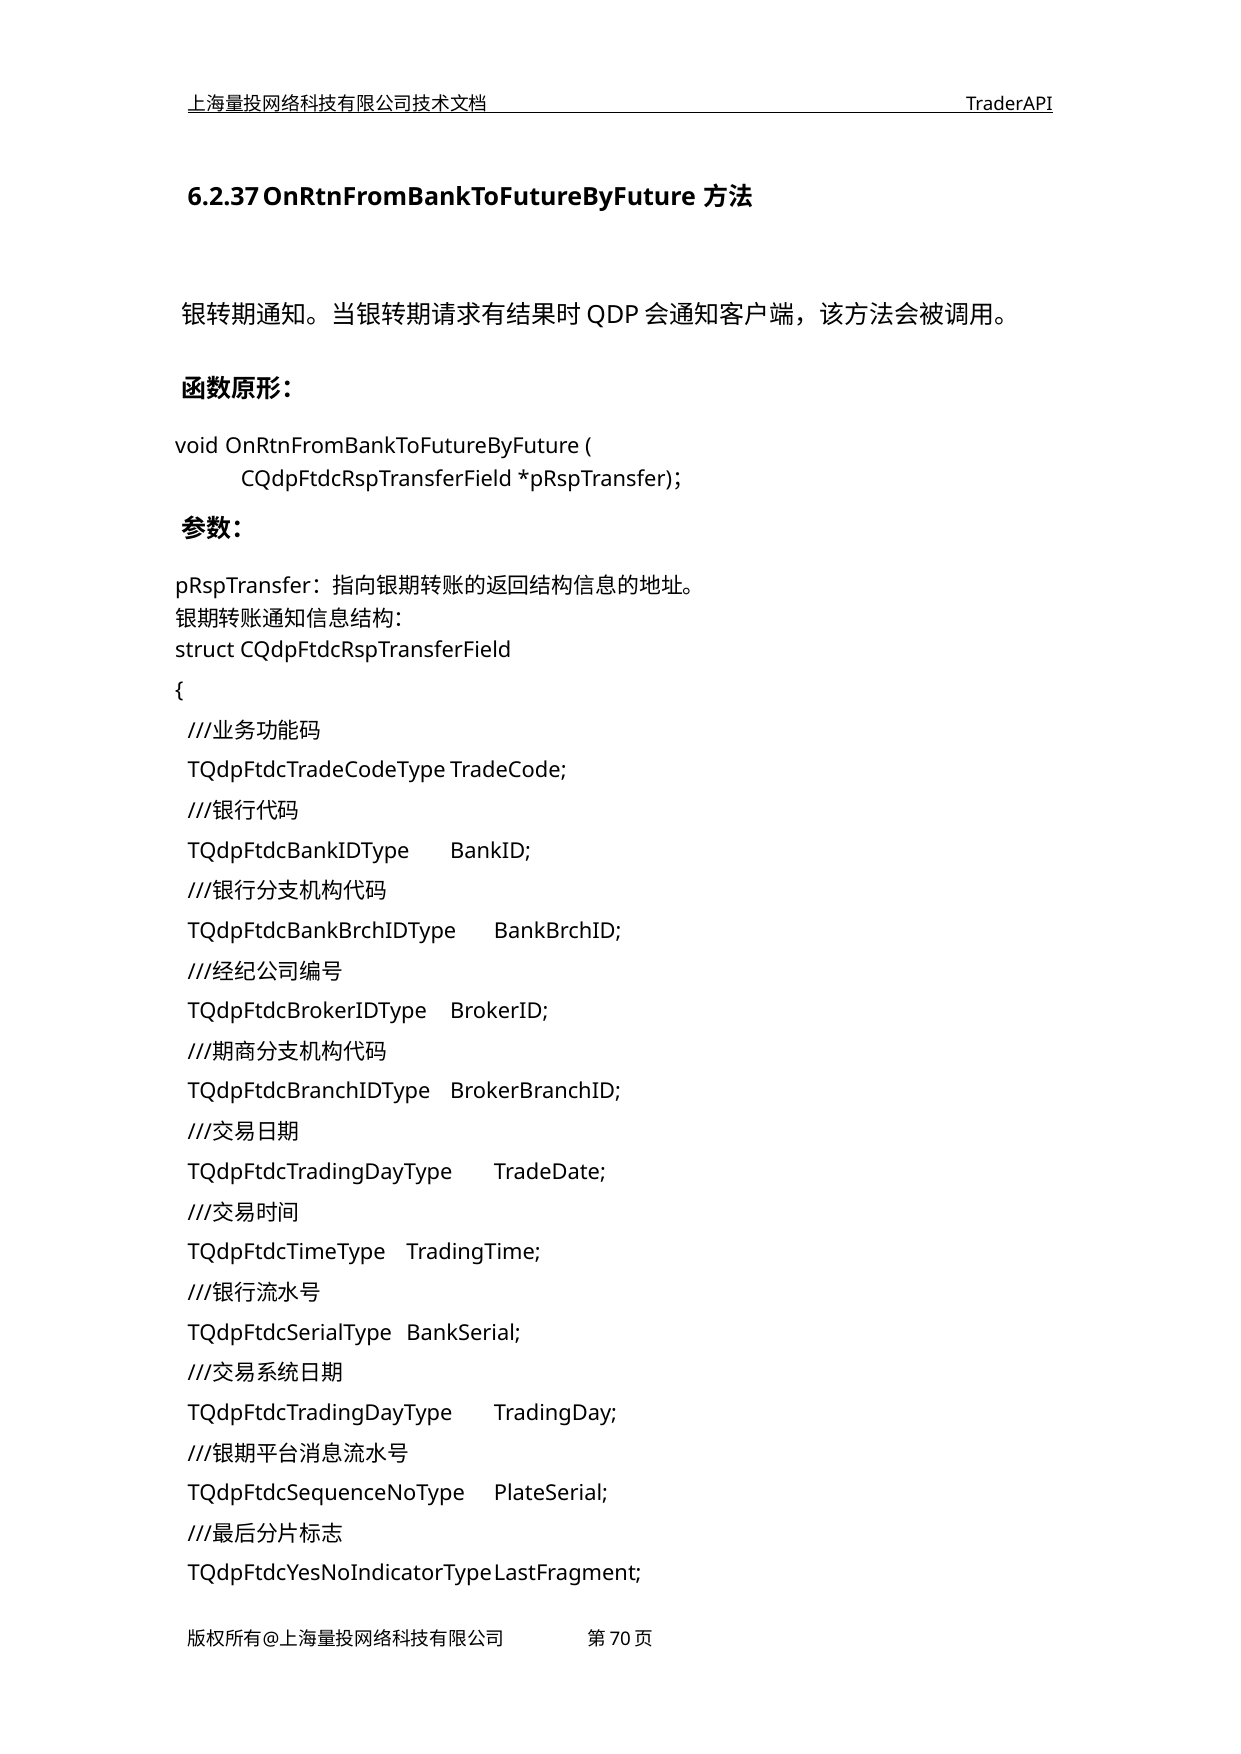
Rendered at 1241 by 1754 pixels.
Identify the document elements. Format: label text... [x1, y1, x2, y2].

text TQdpFtdcYesNoIndicatorType LastFragment; [131, 1556, 1087, 1588]
text ///最后分片标志 [131, 1516, 1087, 1548]
text ///银行分支机构代码 [131, 873, 1087, 906]
text TQdpFtdcBrokerIDType BrokerID; [131, 994, 1087, 1026]
text ///银行代码 [131, 793, 1087, 825]
text TQdpFtdcBranchIDType BrokerBranchID; [131, 1074, 1087, 1107]
text 银转期通知。当银转期请求有结果时QDP会通知客户端，该方法会被调用。 [131, 281, 1087, 346]
text ///经纪公司编号 [131, 953, 1087, 986]
text ///交易时间 [131, 1194, 1087, 1227]
text ///银期平台消息流水号 [131, 1435, 1087, 1468]
text 函数原形： [131, 354, 1087, 419]
text struct CQdpFtdcRspTransferField [131, 633, 1087, 665]
text pRspTransfer：指向银期转账的返回结构信息的地址。 [131, 568, 1087, 600]
text void OnRtnFromBankToFutureByFuture ( [131, 429, 1087, 461]
text TQdpFtdcTradingDayType TradingDay; [131, 1395, 1087, 1428]
text TQdpFtdcTradeCodeType TradeCode; [131, 753, 1087, 785]
text ///交易日期 [131, 1114, 1087, 1147]
text ///交易系统日期 [131, 1355, 1087, 1387]
text TQdpFtdcSequenceNoType PlateSerial; [131, 1476, 1087, 1508]
text 参数： [131, 494, 1087, 559]
text CQdpFtdcRspTransferField *pRspTransfer)； [197, 461, 1087, 494]
subtitle OnRtnFromBankToFutureByFuture 方法 [187, 162, 1053, 227]
text TQdpFtdcBankBrchIDType BankBrchID; [131, 913, 1087, 946]
text TQdpFtdcTradingDayType TradeDate; [131, 1154, 1087, 1187]
text TQdpFtdcTimeType TradingTime; [131, 1235, 1087, 1267]
text ///银行流水号 [131, 1275, 1087, 1307]
text 银期转账通知信息结构： [131, 600, 1087, 633]
text ///期商分支机构代码 [131, 1034, 1087, 1066]
text { [131, 673, 1087, 705]
text ///业务功能码 [131, 712, 1087, 745]
text TQdpFtdcBankIDType BankID; [131, 833, 1087, 866]
text TQdpFtdcSerialType BankSerial; [131, 1315, 1087, 1348]
